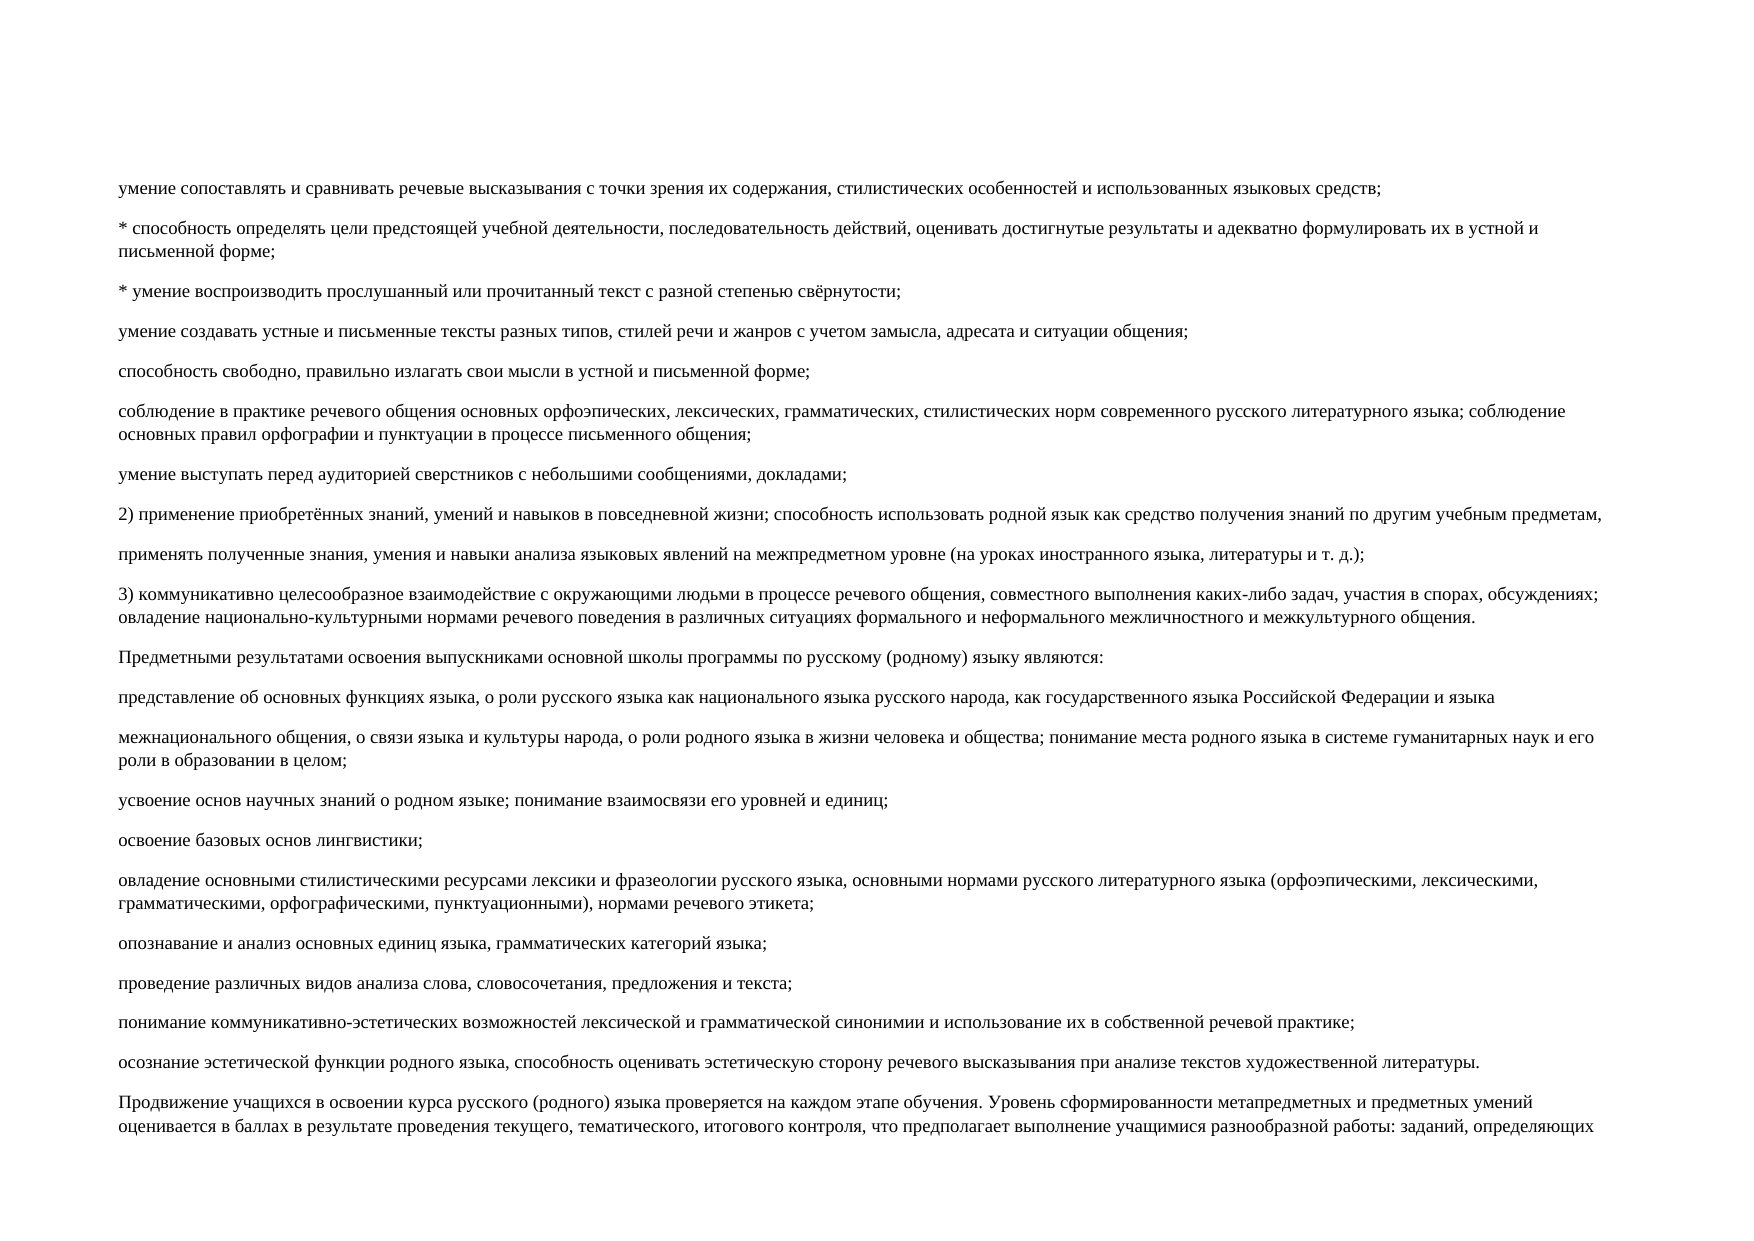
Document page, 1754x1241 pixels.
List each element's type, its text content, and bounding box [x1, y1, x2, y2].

text умение выступать перед аудиторией сверстников с небольшими сообщениями, докладами; [118, 463, 1636, 484]
text способность свободно, правильно излагать свои мысли в устной и письменной форме; [118, 360, 1636, 382]
text овладение основными стилистическими ресурсами лексики и фразеологии русского языка, основными нормами русского литературного языка (орфоэпическими, лексическими, грамматическими, орфографическими, пунктуационными), нормами речевого этикета; [118, 868, 1636, 913]
text межнационального общения, о связи языка и культуры народа, о роли родного языка в жизни человека и общества; понимание места родного языка в системе гуманитарных наук и его роли в образовании в целом; [118, 726, 1636, 770]
text осознание эстетической функции родного языка, способность оценивать эстетическую сторону речевого высказывания при анализе текстов художественной литературы. [118, 1051, 1636, 1073]
text усвоение основ научных знаний о родном языке; понимание взаимосвязи его уровней и единиц; [118, 789, 1636, 810]
text соблюдение в практике речевого общения основных орфоэпических, лексических, грамматических, стилистических норм современного русского литературного языка; соблюдение основных правил орфографии и пунктуации в процессе письменного общения; [118, 400, 1636, 445]
text 2) применение приобретённых знаний, умений и навыков в повседневной жизни; способность использовать родной язык как средство получения знаний по другим учебным предметам, [118, 503, 1636, 524]
text представление об основных функциях языка, о роли русского языка как национального языка русского народа, как государственного языка Российской Федерации и языка [118, 686, 1636, 707]
text применять полученные знания, умения и навыки анализа языковых явлений на межпредметном уровне (на уроках иностранного языка, литературы и т. д.); [118, 543, 1636, 564]
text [118, 1091, 1636, 1136]
text умение создавать устные и письменные тексты разных типов, стилей речи и жанров с учетом замысла, адресата и ситуации общения; [118, 320, 1636, 342]
text понимание коммуникативно-эстетических возможностей лексической и грамматической синонимии и использование их в собственной речевой практике; [118, 1011, 1636, 1033]
text * способность определять цели предстоящей учебной деятельности, последовательность действий, оценивать достигнутые результаты и адекватно формулировать их в устной и письменной форме; [118, 217, 1636, 262]
text проведение различных видов анализа слова, словосочетания, предложения и текста; [118, 972, 1636, 993]
text Предметными результатами освоения выпускниками основной школы программы по русскому (родному) языку являются: [118, 646, 1636, 667]
text опознавание и анализ основных единиц языка, грамматических категорий языка; [118, 932, 1636, 953]
text умение сопоставлять и сравнивать речевые высказывания с точки зрения их содержания, стилистических особенностей и использованных языковых средств; [118, 177, 1636, 199]
text * умение воспроизводить прослушанный или прочитанный текст с разной степенью свёрнутости; [118, 280, 1636, 302]
text освоение базовых основ лингвистики; [118, 829, 1636, 850]
text 3) коммуникативно целесообразное взаимодействие с окружающими людьми в процессе речевого общения, совместного выполнения каких-либо задач, участия в спорах, обсуждениях; овладение национально-культурными нормами речевого поведения в различных ситуациях формального и неформального межличностного и межкультурного общения. [118, 583, 1636, 627]
